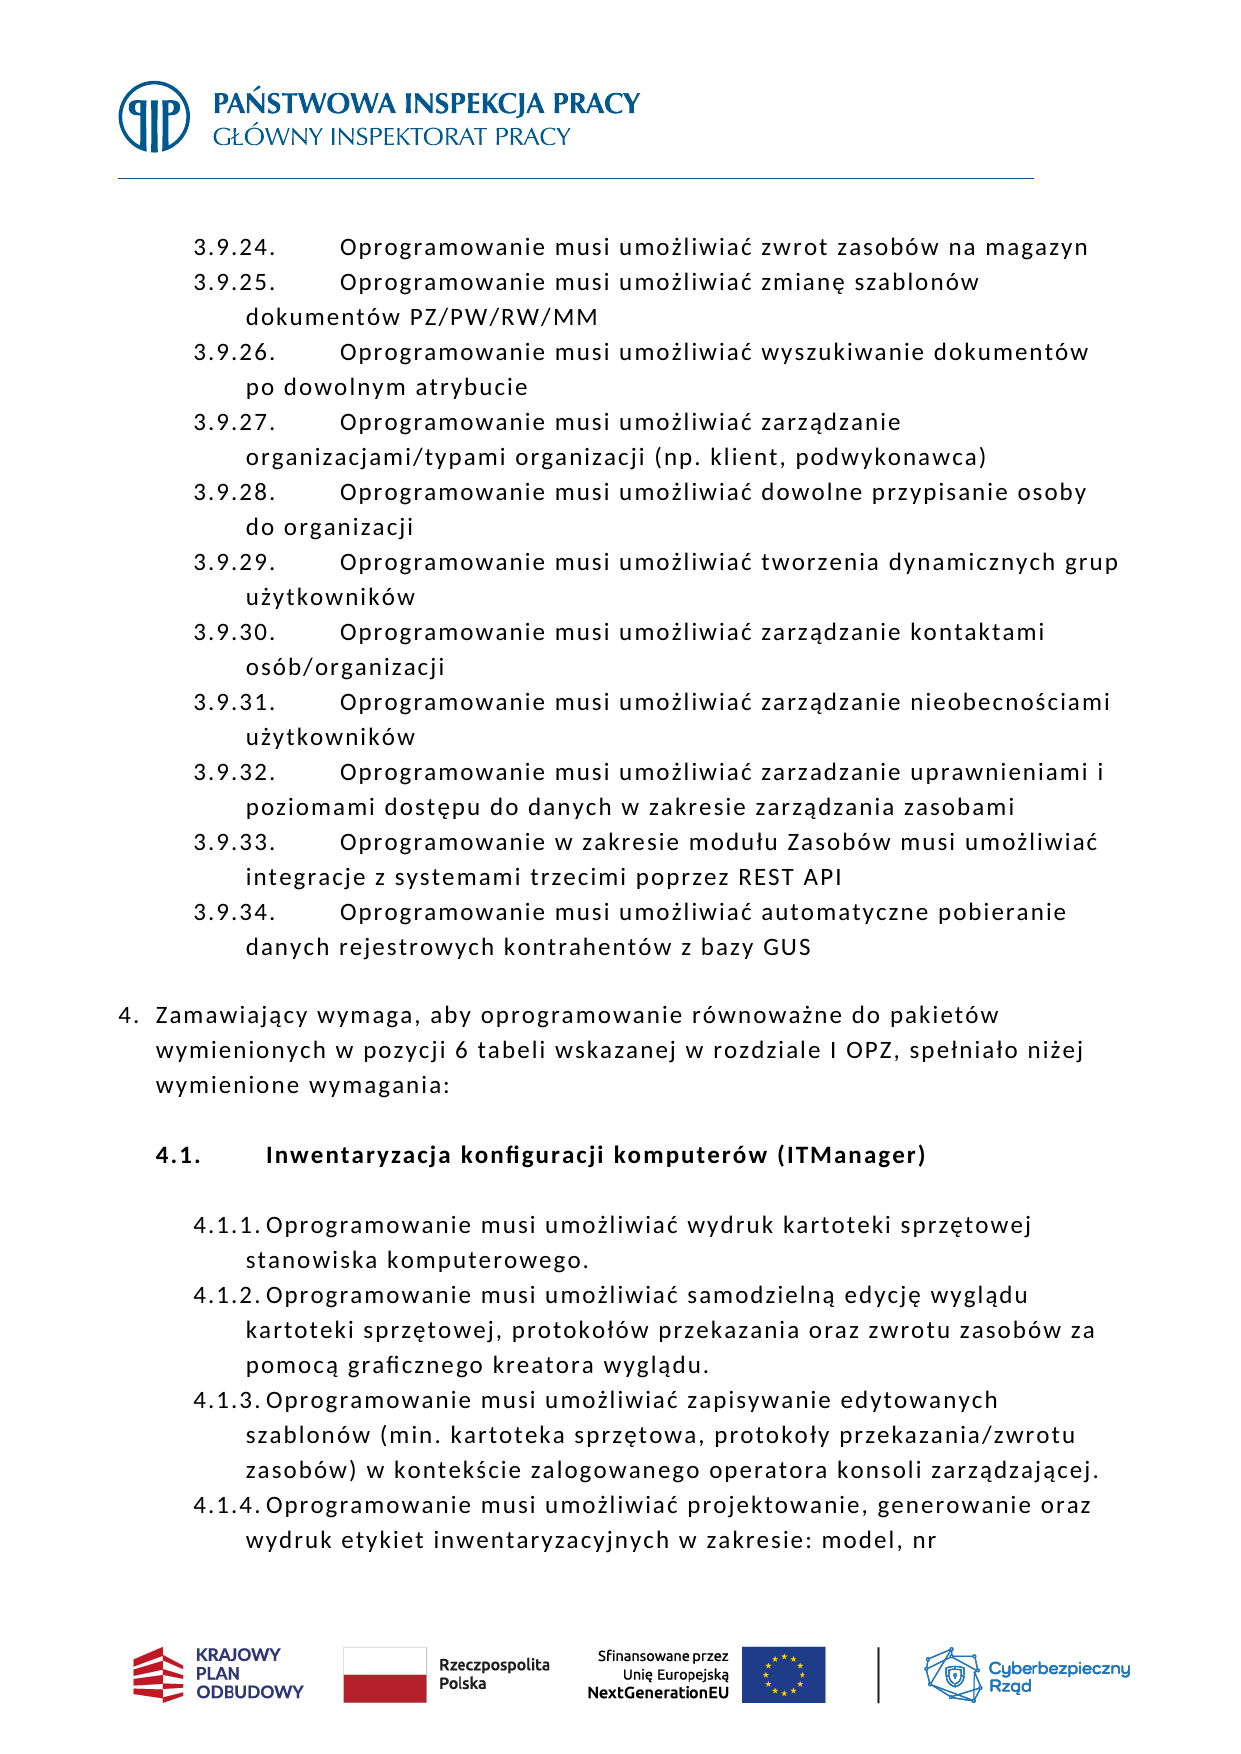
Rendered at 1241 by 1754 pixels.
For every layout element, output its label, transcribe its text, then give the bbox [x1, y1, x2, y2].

list Oprogramowanie musi umożliwiać zmianę szablonów dokumentów PZ/PW/RW/MM [193, 266, 1122, 332]
list Oprogramowanie musi umożliwiać zarzadzanie uprawnieniami i poziomami dostępu do danych w zakresie zarządzania zasobami [193, 756, 1122, 822]
list Oprogramowanie musi umożliwiać automatyczne pobieranie danych rejestrowych kontrahentów z bazy GUS [193, 896, 1122, 962]
list Inwentaryzacja konfiguracji komputerów (ITManager) [156, 1139, 1122, 1170]
list Oprogramowanie musi umożliwiać zarządzanie nieobecnościami użytkowników [193, 686, 1122, 752]
list Oprogramowanie musi umożliwiać samodzielną edycję wyglądu kartoteki sprzętowej, protokołów przekazania oraz zwrotu zasobów za pomocą graficznego kreatora wyglądu. [193, 1279, 1122, 1380]
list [193, 1489, 1122, 1555]
list Oprogramowanie musi umożliwiać wydruk kartoteki sprzętowej stanowiska komputerowego. [193, 1209, 1122, 1275]
list Oprogramowanie w zakresie modułu Zasobów musi umożliwiać integracje z systemami trzecimi poprzez REST API [193, 826, 1122, 892]
picture [118, 1631, 1147, 1718]
list Oprogramowanie musi umożliwiać wyszukiwanie dokumentów po dowolnym atrybucie [193, 336, 1122, 402]
list Oprogramowanie musi umożliwiać zarządzanie organizacjami/typami organizacji (np. klient, podwykonawca) [193, 406, 1122, 472]
list Zamawiający wymaga, aby oprogramowanie równoważne do pakietów wymienionych w pozycji 6 tabeli wskazanej w rozdziale I OPZ, spełniało niżej wymienione wymagania: [118, 999, 1122, 1100]
list Oprogramowanie musi umożliwiać dowolne przypisanie osoby do organizacji [193, 476, 1122, 542]
list Oprogramowanie musi umożliwiać zapisywanie edytowanych szablonów (min. kartoteka sprzętowa, protokoły przekazania/zwrotu zasobów) w kontekście zalogowanego operatora konsoli zarządzającej. [193, 1384, 1122, 1485]
list Oprogramowanie musi umożliwiać zarządzanie kontaktami osób/organizacji [193, 616, 1122, 682]
list Oprogramowanie musi umożliwiać zwrot zasobów na magazyn [193, 231, 1122, 262]
list Oprogramowanie musi umożliwiać tworzenia dynamicznych grup użytkowników [193, 546, 1122, 612]
